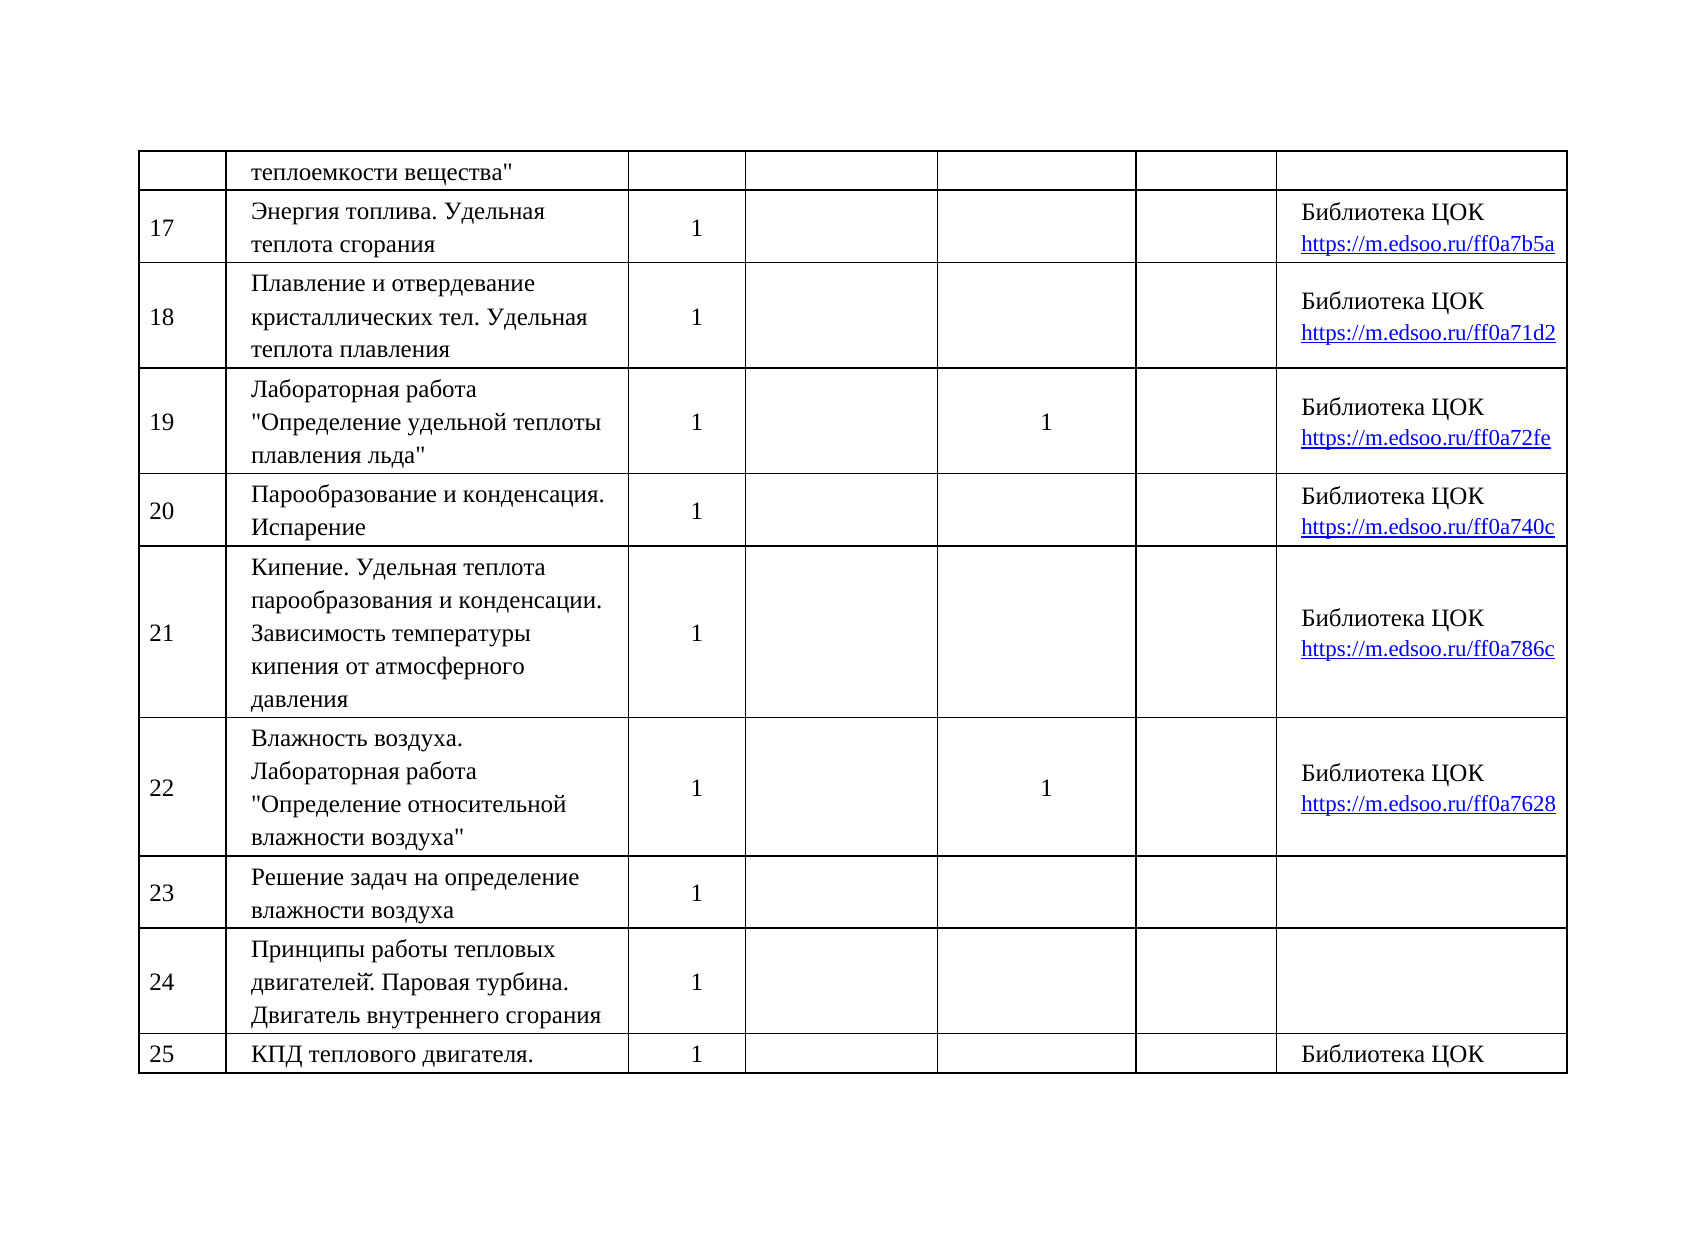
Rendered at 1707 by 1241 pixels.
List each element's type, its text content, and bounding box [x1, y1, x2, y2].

table_cell 19 [140, 369, 225, 473]
table_cell Библиотека ЦОК https://m.edsoo.ru/ff0a740c [1277, 474, 1566, 545]
table_cell [1137, 547, 1276, 716]
table_cell [938, 547, 1135, 716]
table_cell 1 [629, 718, 745, 855]
table_cell [1137, 191, 1276, 262]
table_cell 17 [140, 191, 225, 262]
table_cell [746, 474, 937, 545]
table_cell [938, 857, 1135, 927]
table_cell 1 [938, 718, 1135, 855]
table_cell [746, 263, 937, 367]
table_cell 1 [629, 474, 745, 545]
table_cell [746, 152, 937, 189]
table_cell [746, 369, 937, 473]
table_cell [1277, 152, 1566, 189]
table_cell Парообразование и конденсация. Испарение [227, 474, 628, 545]
table_cell [938, 929, 1135, 1033]
table_cell [1277, 857, 1566, 927]
table_cell [938, 474, 1135, 545]
table_cell [746, 718, 937, 855]
table_cell [1277, 929, 1566, 1033]
table_cell Библиотека ЦОК https://m.edsoo.ru/ff0a7b5a [1277, 191, 1566, 262]
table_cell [227, 1034, 628, 1072]
table_cell 25 [140, 1034, 225, 1072]
table_cell [1137, 474, 1276, 545]
table_cell [938, 191, 1135, 262]
table_cell Библиотека ЦОК https://m.edsoo.ru/ff0a72fe [1277, 369, 1566, 473]
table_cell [1277, 1034, 1566, 1072]
table_cell 23 [140, 857, 225, 927]
table_cell [1137, 857, 1276, 927]
table_cell Решение задач на определение влажности воздуха [227, 857, 628, 927]
table_cell Принципы работы тепловых двигателей̆. Паровая турбина. Двигатель внутреннего сгорания [227, 929, 628, 1033]
table_cell 1 [938, 152, 1135, 189]
table_cell 20 [140, 474, 225, 545]
table_cell 1 [629, 152, 745, 189]
table_cell [746, 929, 937, 1033]
table_cell Кипение. Удельная теплота парообразования и конденсации. Зависимость температуры кипения от атмосферного давления [227, 547, 628, 716]
table_cell Библиотека ЦОК https://m.edsoo.ru/ff0a786c [1277, 547, 1566, 716]
table_cell [1137, 1034, 1276, 1072]
table_cell 1 [629, 929, 745, 1033]
table_cell 1 [629, 547, 745, 716]
table_cell [1137, 152, 1276, 189]
table_cell Лабораторная работа "Определение удельной теплоты плавления льда" [227, 369, 628, 473]
table_cell 24 [140, 929, 225, 1033]
table_cell [1137, 369, 1276, 473]
table_cell [1137, 263, 1276, 367]
table_cell [938, 263, 1135, 367]
table_cell 21 [140, 547, 225, 716]
table_cell Влажность воздуха. Лабораторная работа "Определение относительной влажности воздуха" [227, 718, 628, 855]
table_cell Библиотека ЦОК https://m.edsoo.ru/ff0a71d2 [1277, 263, 1566, 367]
table_cell 22 [140, 718, 225, 855]
table_cell [746, 1034, 937, 1072]
table_cell Плавление и отвердевание кристаллических тел. Удельная теплота плавления [227, 263, 628, 367]
table_cell 1 [938, 369, 1135, 473]
table_cell [1137, 718, 1276, 855]
table_cell [746, 547, 937, 716]
table_cell [746, 191, 937, 262]
table_cell 1 [629, 369, 745, 473]
table_cell 18 [140, 263, 225, 367]
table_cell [227, 152, 628, 189]
table_cell 1 [629, 191, 745, 262]
table_cell 1 [629, 263, 745, 367]
table_cell Библиотека ЦОК https://m.edsoo.ru/ff0a7628 [1277, 718, 1566, 855]
table_cell [746, 857, 937, 927]
table_cell [938, 1034, 1135, 1072]
table_cell 1 [629, 1034, 745, 1072]
table_cell 16 [140, 152, 225, 189]
table_cell Энергия топлива. Удельная теплота сгорания [227, 191, 628, 262]
table_cell 1 [629, 857, 745, 927]
table_cell [1137, 929, 1276, 1033]
